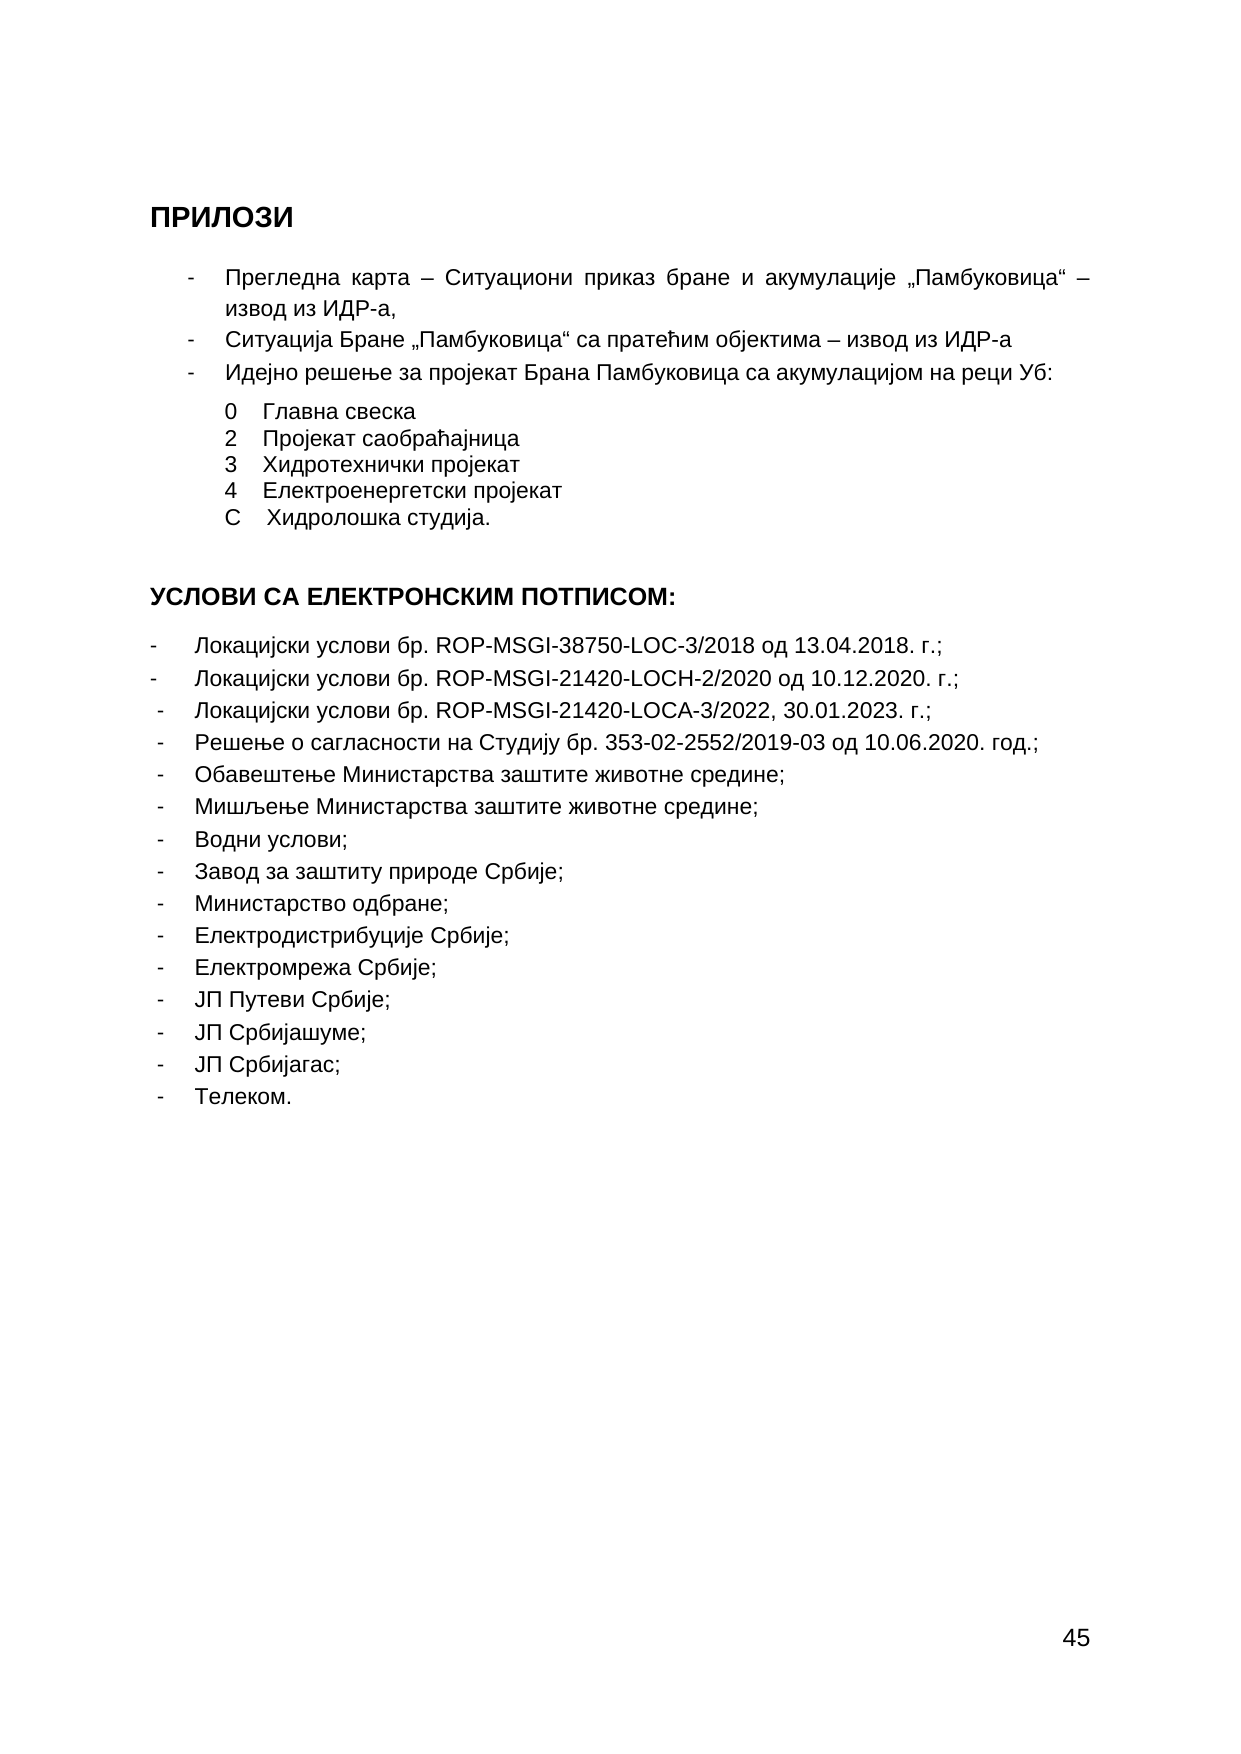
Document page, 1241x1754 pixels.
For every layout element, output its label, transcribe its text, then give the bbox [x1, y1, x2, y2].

list ЈП Србијагас; [157, 1050, 1090, 1078]
list Завод за заштиту природе Србије; [157, 857, 1090, 885]
list Телеком. [157, 1082, 1090, 1110]
list Решење о сагласности на Студију бр. 353-02-2552/2019-03 од 10.06.2020. год.; [157, 728, 1090, 756]
subtitle ПРИЛОЗИ [150, 200, 1090, 233]
list Електромрежа Србије; [157, 953, 1090, 981]
list 3 Хидротехнички пројекат [224, 451, 1090, 477]
list 2 Пројекат саобраћајница [224, 425, 1090, 451]
list Локацијски услови бр. ROP-MSGI-38750-LOC-3/2018 од 13.04.2018. г.; [150, 632, 1090, 659]
text УСЛОВИ СА ЕЛЕКТРОНСКИМ ПОТПИСОМ: [150, 582, 1090, 611]
list Локацијски услови бр. ROP-MSGI-21420-LOCА-3/2022, 30.01.2023. г.; [157, 696, 1090, 724]
list 0 Главна свеска [224, 398, 1090, 425]
list Мишљење Министарства заштите животне средине; [157, 792, 1090, 821]
list Обавештење Министарства заштите животне средине; [157, 760, 1090, 788]
list 4 Електроенергетски пројекат [224, 477, 1090, 504]
list ЈП Србијашуме; [157, 1018, 1090, 1046]
list Ситуација Бране „Памбуковица“ са пратећим објектима – извод из ИДР-а [187, 326, 1090, 354]
list Идејно решење за пројекат Брана Памбуковица са акумулацијом на реци Уб: [187, 358, 1090, 386]
list Електродистрибуције Србије; [157, 921, 1090, 949]
list Прегледна карта – Ситуациони приказ бране и акумулације „Памбуковица“ – извод из ИДР-а, [187, 263, 1090, 322]
list Локацијски услови бр. ROP-MSGI-21420-LOCH-2/2020 од 10.12.2020. г.; [150, 664, 1090, 692]
list Министарство одбране; [157, 889, 1090, 917]
list ЈП Путеви Србије; [157, 986, 1090, 1014]
list С Хидролошка студија. [224, 504, 1090, 530]
list Водни услови; [157, 825, 1090, 853]
